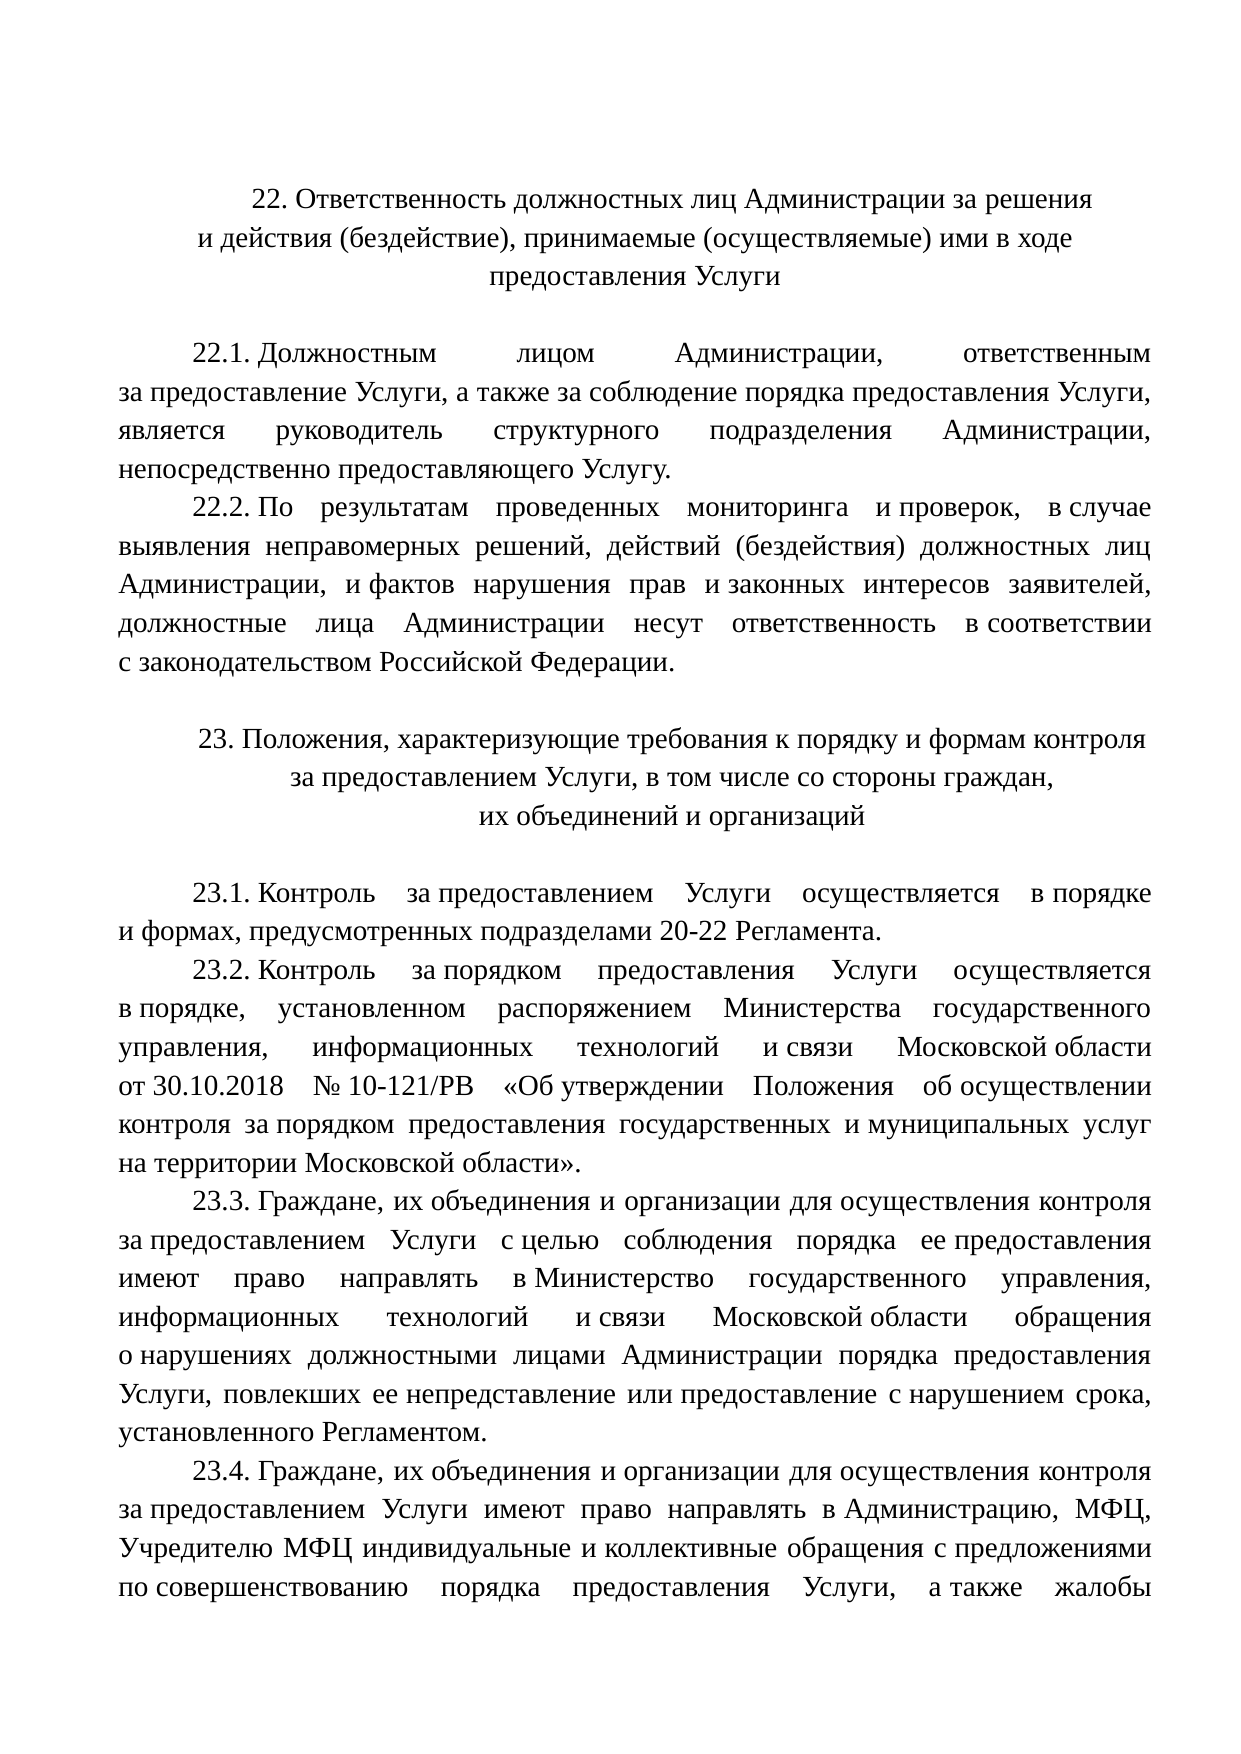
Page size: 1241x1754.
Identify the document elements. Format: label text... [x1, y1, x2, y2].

text 23.2. Контроль за порядком предоставления Услуги осуществляется в порядке, установленном распоряжением Министерства государственного управления, информационных технологий и связи Московской области от 30.10.2018 № 10-121/РВ «Об утверждении Положения об осуществлении контроля за порядком предоставления государственных и муниципальных услуг на территории Московской области». [118, 952, 1152, 1178]
subtitle за предоставлением Услуги, в том числе со стороны граждан, [118, 759, 1152, 793]
text 22.1. Должностным лицом Администрации, ответственным за предоставление Услуги, а также за соблюдение порядка предоставления Услуги, является руководитель структурного подразделения Администрации, непосредственно предоставляющего Услугу. [118, 335, 1152, 484]
text 23.3. Граждане, их объединения и организации для осуществления контроля за предоставлением Услуги с целью соблюдения порядка ее предоставления имеют право направлять в Министерство государственного управления, информационных технологий и связи Московской области обращения о нарушениях должностными лицами Администрации порядка предоставления Услуги, повлекших ее непредставление или предоставление с нарушением срока, установленного Регламентом. [118, 1183, 1152, 1448]
text 23.1. Контроль за предоставлением Услуги осуществляется в порядке и формах, предусмотренных подразделами 20-22 Регламента. [118, 875, 1152, 947]
text 22.2. По результатам проведенных мониторинга и проверок, в случае выявления неправомерных решений, действий (бездействия) должностных лиц Администрации, и фактов нарушения прав и законных интересов заявителей, должностные лица Администрации несут ответственность в соответствии с законодательством Российской Федерации. [118, 489, 1152, 677]
subtitle 22. Ответственность должностных лиц Администрации за решения и действия (бездействие), принимаемые (осуществляемые) ими в ходе предоставления Услуги [118, 181, 1152, 292]
subtitle 23. Положения, характеризующие требования к порядку и формам контроля [118, 721, 1152, 754]
subtitle их объединений и организаций [118, 798, 1152, 831]
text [118, 1453, 1152, 1602]
